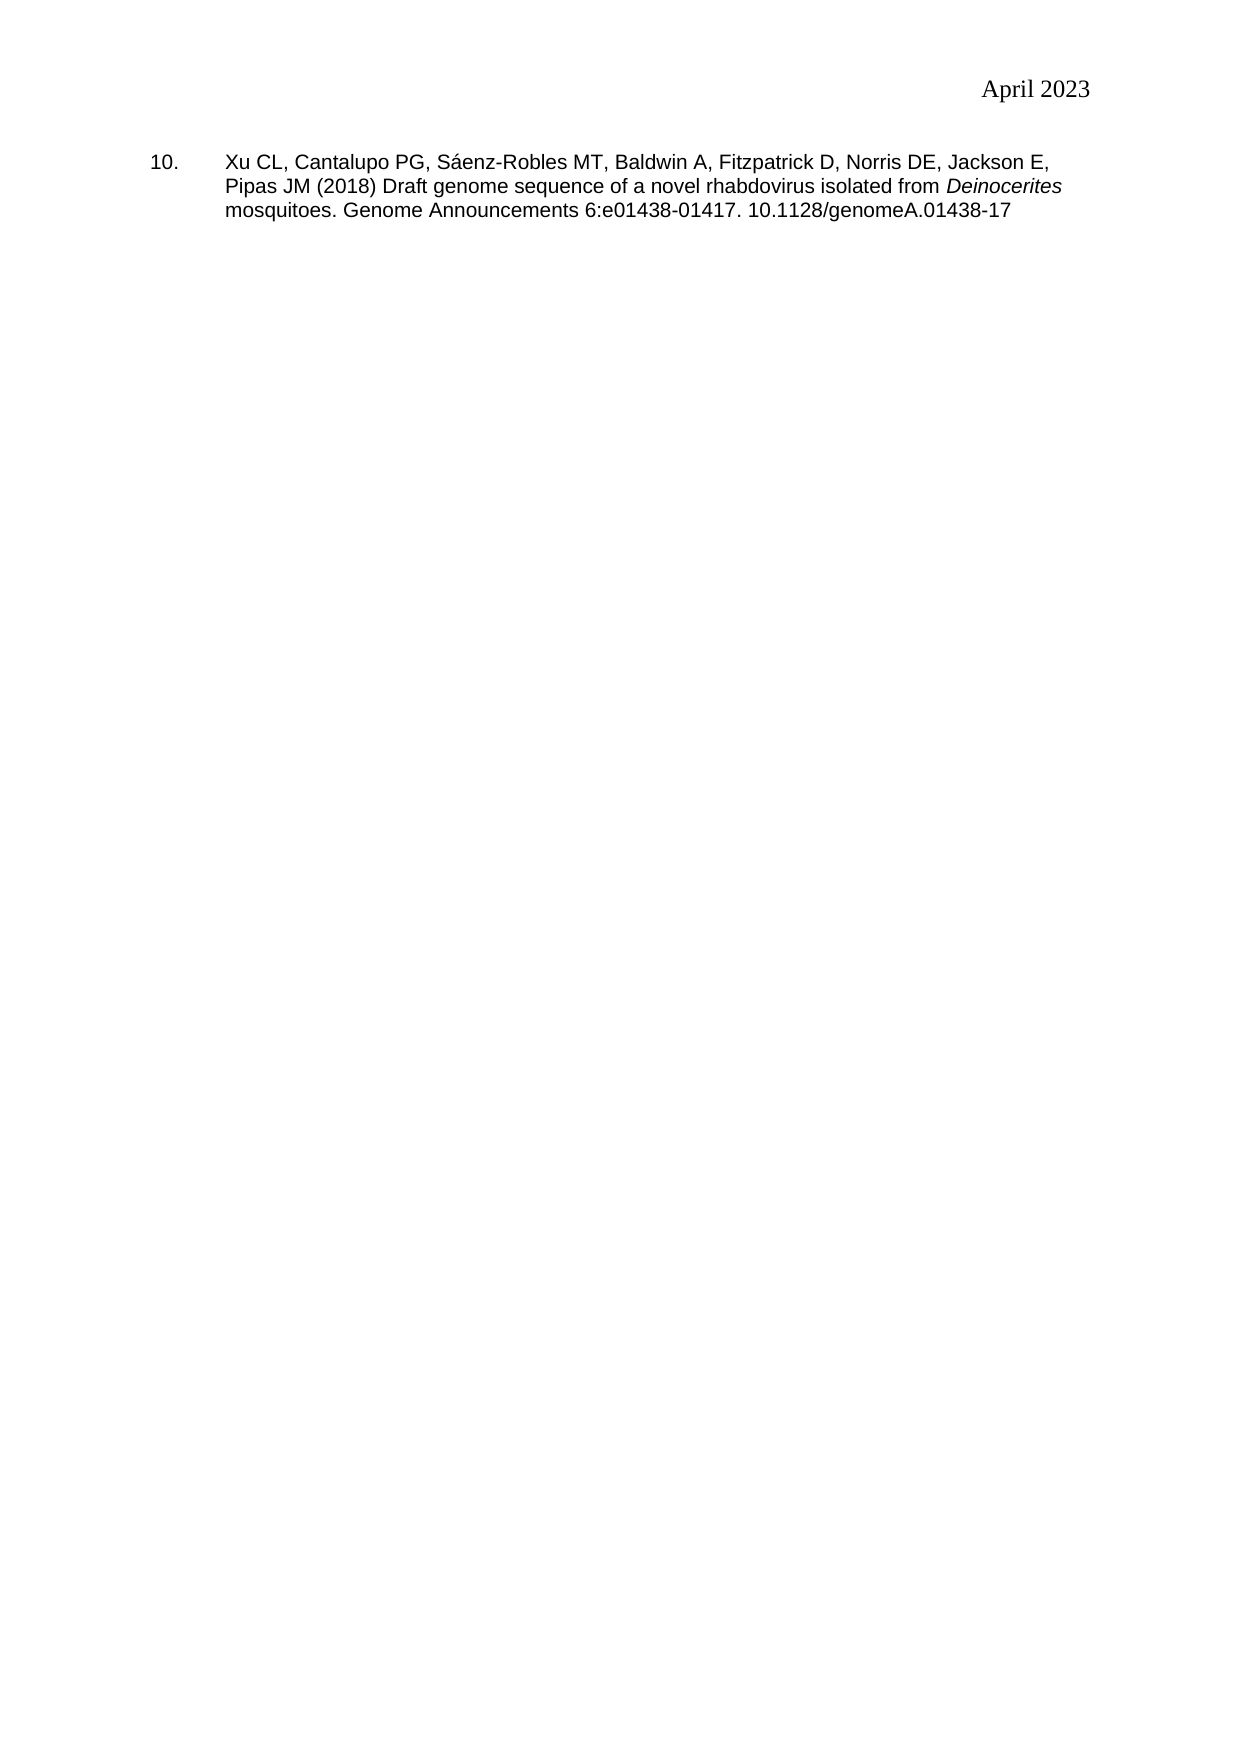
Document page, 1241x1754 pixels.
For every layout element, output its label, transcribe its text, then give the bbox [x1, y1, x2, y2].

text 10. Xu CL, Cantalupo PG, Sáenz-Robles MT, Baldwin A, Fitzpatrick D, Norris DE, Jackson E, Pipas JM (2018) Draft genome sequence of a novel rhabdovirus isolated from Deinocerites mosquitoes. Genome Announcements 6:e01438-01417. 10.1128/genomeA.01438-17 [150, 150, 1090, 222]
